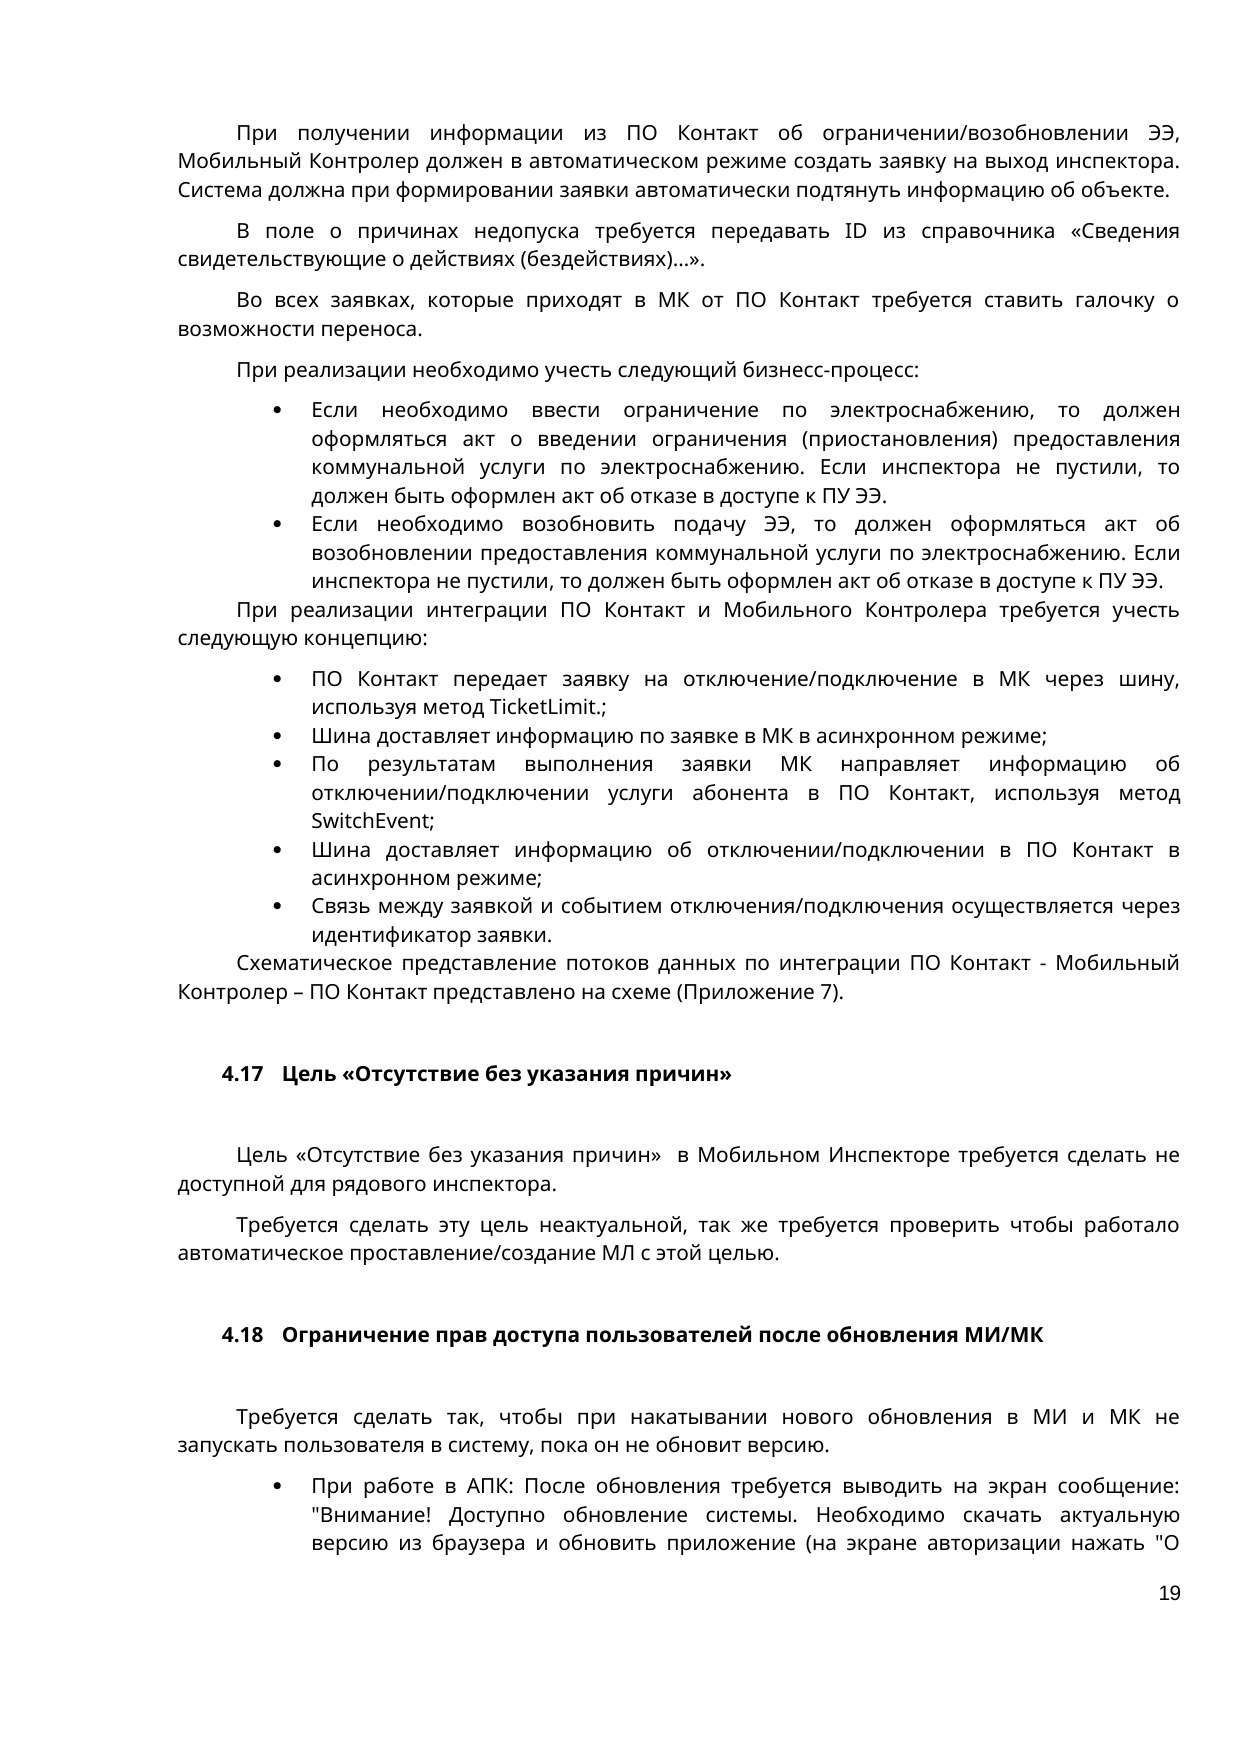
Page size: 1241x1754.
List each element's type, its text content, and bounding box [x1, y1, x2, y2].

list Цель «Отсутствие без указания причин» [222, 1059, 1181, 1087]
text Во всех заявках, которые приходят в МК от ПО Контакт требуется ставить галочку о возможности переноса. [177, 285, 1181, 342]
list Связь между заявкой и событием отключения/подключения осуществляется через идентификатор заявки. [274, 892, 1181, 948]
list Ограничение прав доступа пользователей после обновления МИ/МК [222, 1320, 1181, 1349]
text При реализации интеграции ПО Контакт и Мобильного Контролера требуется учесть следующую концепцию: [177, 595, 1181, 652]
text В поле о причинах недопуска требуется передавать ID из справочника «Сведения свидетельствующие о действиях (бездействиях)…». [177, 216, 1181, 273]
text Требуется сделать эту цель неактуальной, так же требуется проверить чтобы работало автоматическое проставление/создание МЛ с этой целью. [177, 1210, 1181, 1267]
text Требуется сделать так, чтобы при накатывании нового обновления в МИ и МК не запускать пользователя в систему, пока он не обновит версию. [177, 1402, 1181, 1459]
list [274, 1472, 1181, 1557]
text Схематическое представление потоков данных по интеграции ПО Контакт - Мобильный Контролер – ПО Контакт представлено на схеме (Приложение 7). [177, 948, 1181, 1005]
list Если необходимо ввести ограничение по электроснабжению, то должен оформляться акт о введении ограничения (приостановления) предоставления коммунальной услуги по электроснабжению. Если инспектора не пустили, то должен быть оформлен акт об отказе в доступе к ПУ ЭЭ. [274, 396, 1181, 509]
list ПО Контакт передает заявку на отключение/подключение в МК через шину, используя метод TicketLimit.; [274, 664, 1181, 721]
text Цель «Отсутствие без указания причин» в Мобильном Инспекторе требуется сделать не доступной для рядового инспектора. [177, 1141, 1181, 1197]
list По результатам выполнения заявки МК направляет информацию об отключении/подключении услуги абонента в ПО Контакт, используя метод SwitchEvent; [274, 749, 1181, 835]
list Шина доставляет информацию по заявке в МК в асинхронном режиме; [274, 721, 1181, 749]
list Если необходимо возобновить подачу ЭЭ, то должен оформляться акт об возобновлении предоставления коммунальной услуги по электроснабжению. Если инспектора не пустили, то должен быть оформлен акт об отказе в доступе к ПУ ЭЭ. [274, 509, 1181, 595]
list Шина доставляет информацию об отключении/подключении в ПО Контакт в асинхронном режиме; [274, 835, 1181, 892]
text При получении информации из ПО Контакт об ограничении/возобновлении ЭЭ, Мобильный Контролер должен в автоматическом режиме создать заявку на выход инспектора. Система должна при формировании заявки автоматически подтянуть информацию об объекте. [177, 118, 1181, 203]
text При реализации необходимо учесть следующий бизнесс-процесс: [177, 355, 1181, 383]
